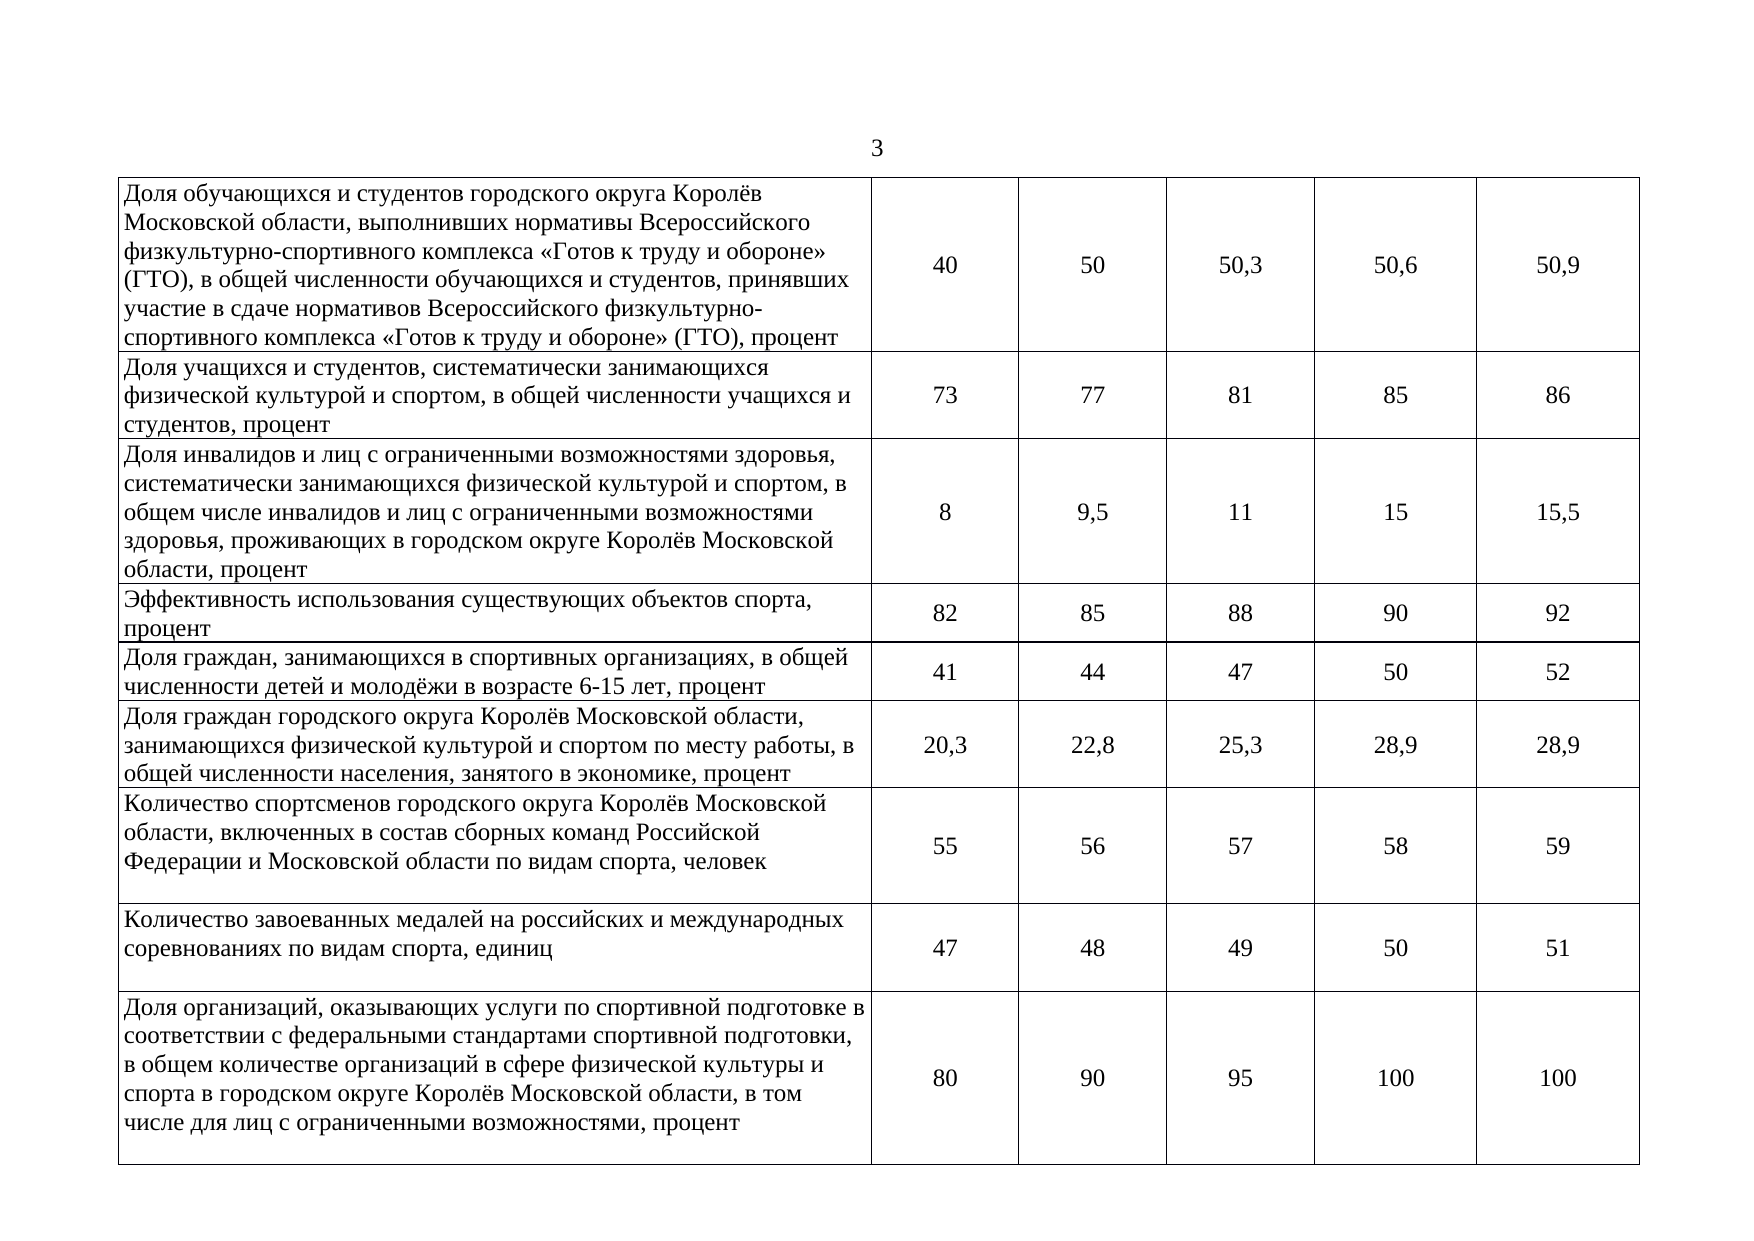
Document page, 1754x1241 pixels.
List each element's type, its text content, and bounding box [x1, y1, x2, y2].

table_cell Доля граждан городского округа Королёв Московской области, занимающихся физической культурой и спортом по месту работы, в общей численности населения, занятого в экономике, процент [119, 701, 871, 787]
table_cell 47 [872, 904, 1018, 991]
table_cell 44 [1019, 643, 1166, 700]
table_cell Доля учащихся и студентов, систематически занимающихся физической культурой и спортом, в общей численности учащихся и студентов, процент [119, 352, 871, 438]
table_cell 28,9 [1315, 701, 1476, 787]
table_cell Доля организаций, оказывающих услуги по спортивной подготовке в соответствии с федеральными стандартами спортивной подготовки, в общем количестве организаций в сфере физической культуры и спорта в городском округе Королёв Московской области, в том числе для лиц с ограниченными возможностями, процент [119, 992, 871, 1164]
table_cell 85 [1019, 584, 1166, 641]
table_cell 50 [1315, 904, 1476, 991]
table_cell 88 [1167, 584, 1314, 641]
table_cell Доля обучающихся и студентов городского округа Королёв Московской области, выполнивших нормативы Всероссийского физкультурно-спортивного комплекса «Готов к труду и обороне» (ГТО), в общей численности обучающихся и студентов, принявших участие в сдаче нормативов Всероссийского физкультурно-спортивного комплекса «Готов к труду и обороне» (ГТО), процент [119, 178, 871, 351]
table_cell 50,3 [1167, 178, 1314, 351]
table_cell 11 [1167, 439, 1314, 583]
table_cell 90 [1019, 992, 1166, 1164]
table_cell 28,9 [1477, 701, 1639, 787]
table_cell 82 [872, 584, 1018, 641]
table_cell 50,6 [1315, 178, 1476, 351]
table_cell 25,3 [1167, 701, 1314, 787]
table_cell 20,3 [872, 701, 1018, 787]
table_cell 100 [1315, 992, 1476, 1164]
table_cell 56 [1019, 788, 1166, 903]
table_cell 50,9 [1477, 178, 1639, 351]
table_cell Доля инвалидов и лиц с ограниченными возможностями здоровья, систематически занимающихся физической культурой и спортом, в общем числе инвалидов и лиц с ограниченными возможностями здоровья, проживающих в городском округе Королёв Московской области, процент [119, 439, 871, 583]
table_cell Количество завоеванных медалей на российских и международных соревнованиях по видам спорта, единиц [119, 904, 871, 991]
table_cell 77 [1019, 352, 1166, 438]
table_cell 22,8 [1019, 701, 1166, 787]
table_cell 59 [1477, 788, 1639, 903]
table_cell 48 [1019, 904, 1166, 991]
table_cell Эффективность использования существующих объектов спорта, процент [119, 584, 871, 641]
table_cell Доля граждан, занимающихся в спортивных организациях, в общей численности детей и молодёжи в возрасте 6-15 лет, процент [119, 643, 871, 700]
table_cell 50 [1019, 178, 1166, 351]
table_cell 50 [1315, 643, 1476, 700]
table_cell 81 [1167, 352, 1314, 438]
table_cell 58 [1315, 788, 1476, 903]
table_cell 47 [1167, 643, 1314, 700]
table_cell 86 [1477, 352, 1639, 438]
table_cell 40 [872, 178, 1018, 351]
table_cell 57 [1167, 788, 1314, 903]
table_cell 41 [872, 643, 1018, 700]
table_cell 100 [1477, 992, 1639, 1164]
table_cell 55 [872, 788, 1018, 903]
table_cell 73 [872, 352, 1018, 438]
table_cell 85 [1315, 352, 1476, 438]
table_cell 15,5 [1477, 439, 1639, 583]
table_cell 9,5 [1019, 439, 1166, 583]
table_cell 8 [872, 439, 1018, 583]
table_cell Количество спортсменов городского округа Королёв Московской области, включенных в состав сборных команд Российской Федерации и Московской области по видам спорта, человек [119, 788, 871, 903]
table_cell 49 [1167, 904, 1314, 991]
table_cell 15 [1315, 439, 1476, 583]
table_cell 80 [872, 992, 1018, 1164]
table_cell 92 [1477, 584, 1639, 641]
table_cell 95 [1167, 992, 1314, 1164]
table_cell 52 [1477, 643, 1639, 700]
table_cell 51 [1477, 904, 1639, 991]
table_cell 90 [1315, 584, 1476, 641]
